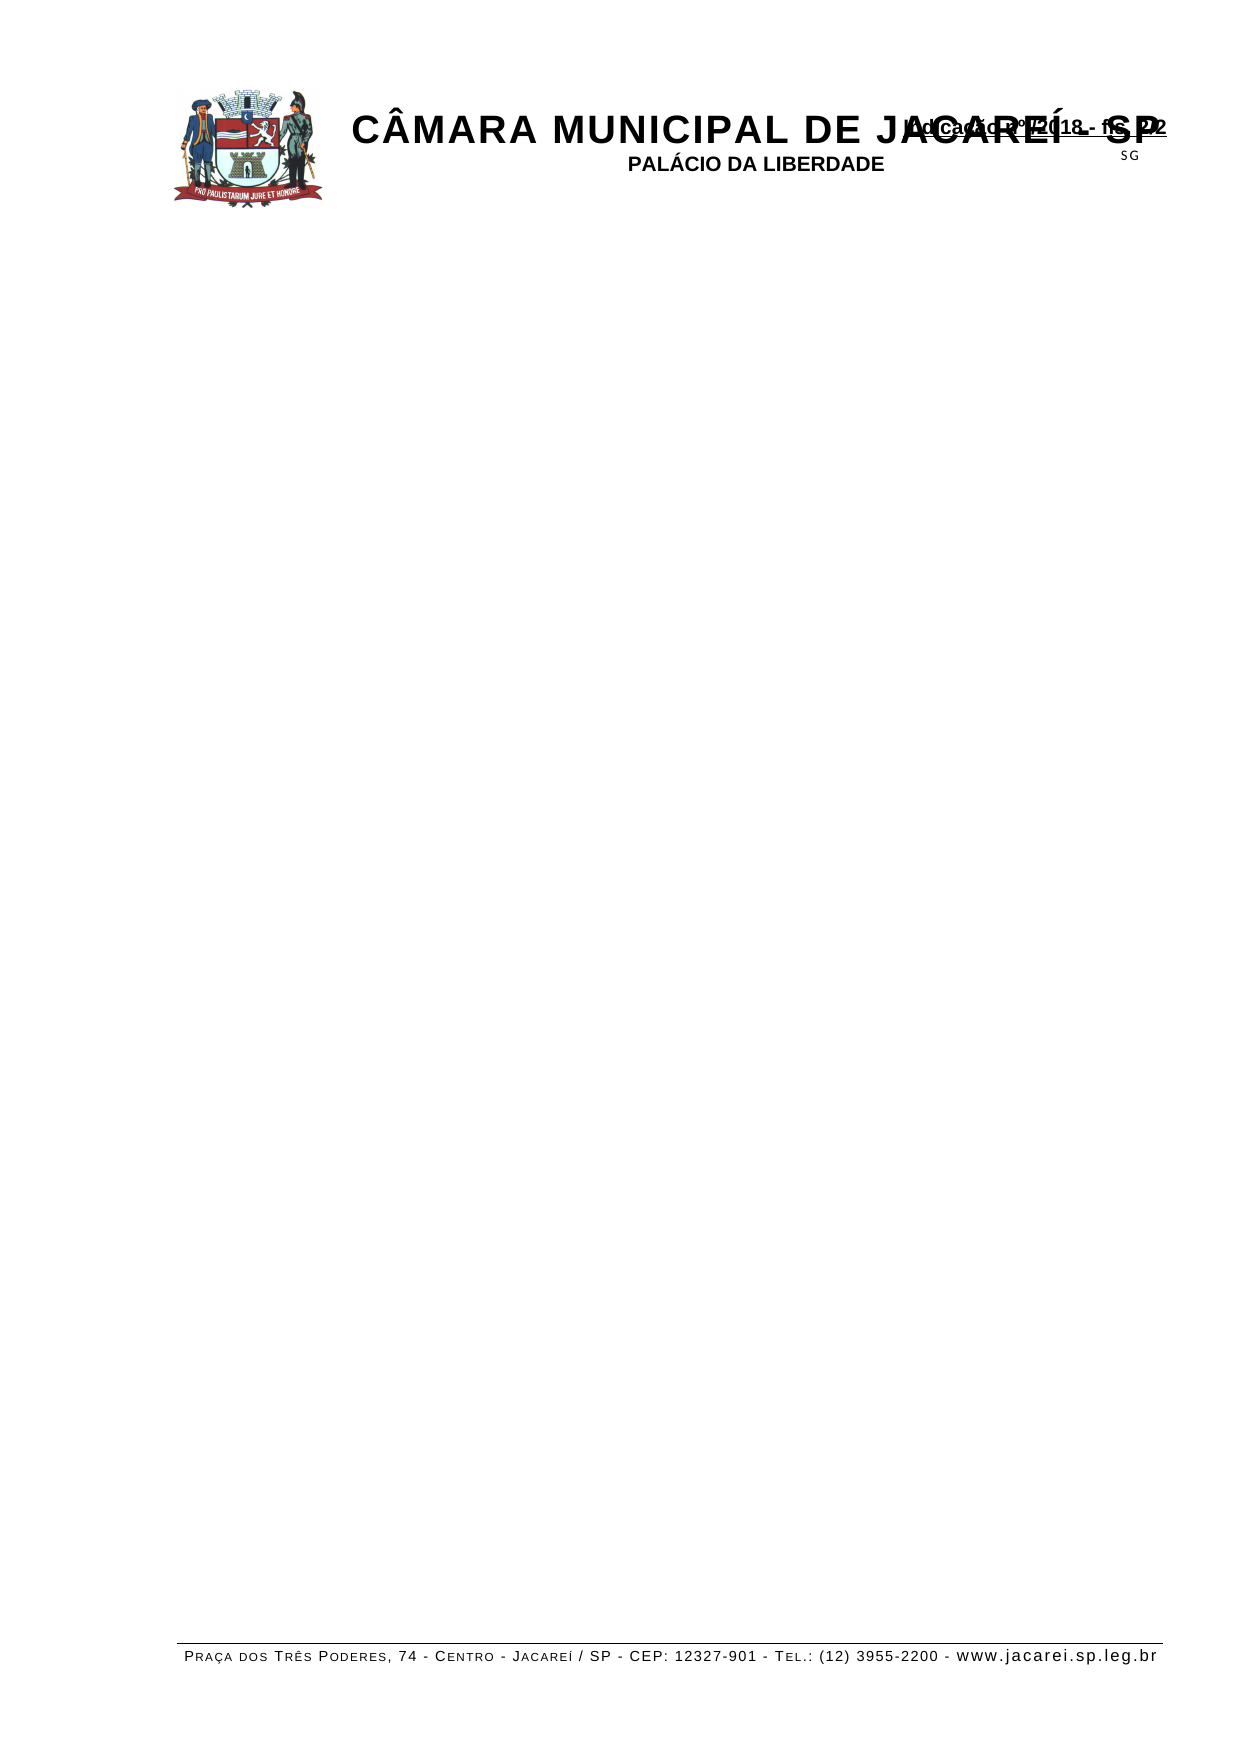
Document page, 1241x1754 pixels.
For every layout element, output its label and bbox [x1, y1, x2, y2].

picture [173, 89, 323, 208]
